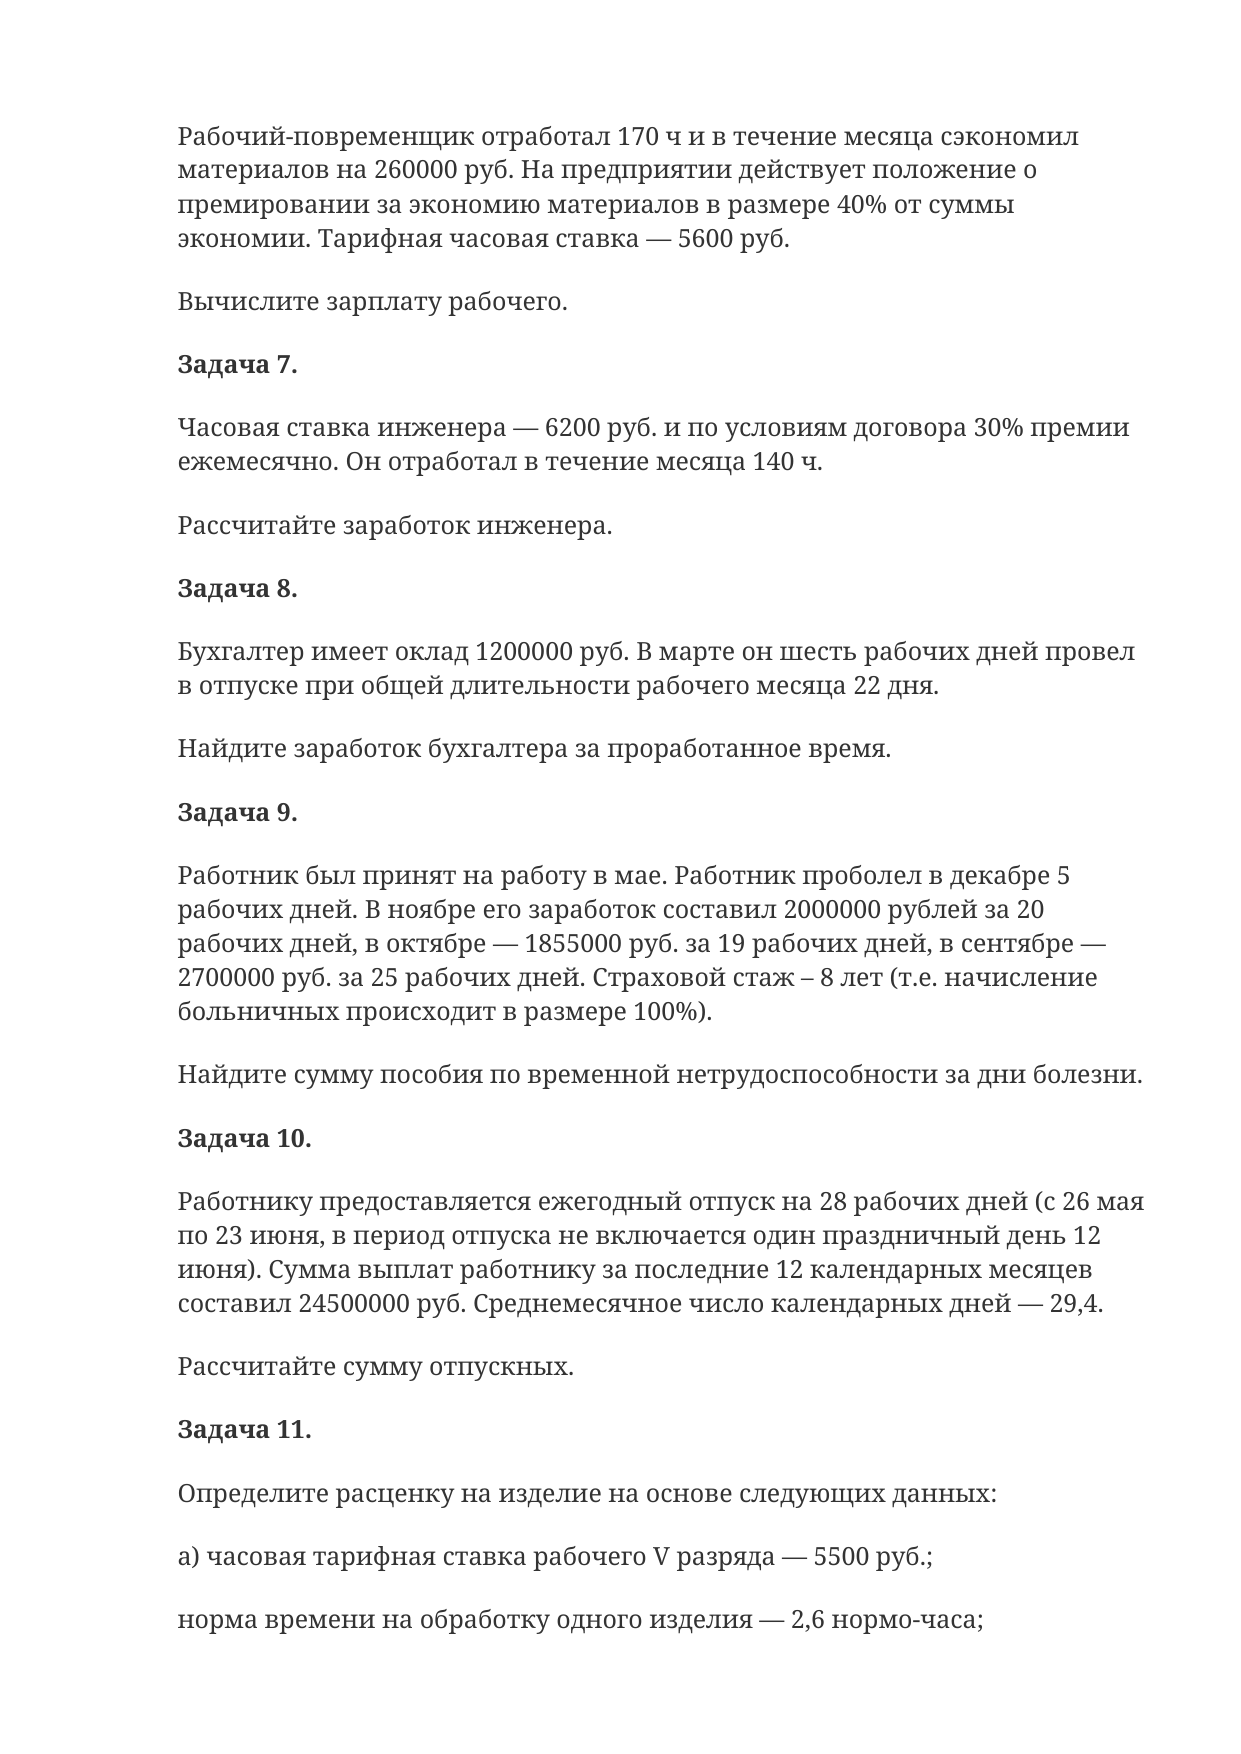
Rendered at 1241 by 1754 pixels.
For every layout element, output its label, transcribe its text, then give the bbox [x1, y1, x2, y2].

text Задача 7. [177, 347, 1152, 381]
text Работнику предоставляется ежегодный отпуск на 28 рабочих дней (с 26 мая по 23 июня, в период отпуска не включается один праздничный день 12 июня). Сумма выплат работнику за последние 12 календарных месяцев составил 24500000 руб. Среднемесячное число календарных дней — 29,4. [177, 1183, 1152, 1320]
text Рабочий-повременщик отработал 170 ч и в течение месяца сэкономил материалов на 260000 руб. На предприятии действует положение о премировании за экономию материалов в размере 40% от суммы экономии. Тарифная часовая ставка — 5600 руб. [177, 118, 1152, 254]
text Рассчитайте сумму отпускных. [177, 1349, 1152, 1383]
text Определите расценку на изделие на основе следующих данных: [177, 1475, 1152, 1509]
text Задача 10. [177, 1120, 1152, 1154]
text а) часовая тарифная ставка рабочего V разряда — 5500 руб.; [177, 1538, 1152, 1573]
text Рассчитайте заработок инженера. [177, 507, 1152, 541]
text Работник был принят на работу в мае. Работник проболел в декабре 5 рабочих дней. В ноябре его заработок составил 2000000 рублей за 20 рабочих дней, в октябре — 1855000 руб. за 19 рабочих дней, в сентябре — 2700000 руб. за 25 рабочих дней. Страховой стаж – 8 лет (т.е. начисление больничных происходит в размере 100%). [177, 857, 1152, 1028]
text норма времени на обработку одного изделия — 2,6 нормо-часа; [177, 1602, 1152, 1636]
text Часовая ставка инженера — 6200 руб. и по условиям договора 30% премии ежемесячно. Он отработал в течение месяца 140 ч. [177, 410, 1152, 478]
text Задача 8. [177, 571, 1152, 604]
text Вычислите зарплату рабочего. [177, 283, 1152, 318]
text Найдите сумму пособия по временной нетрудоспособности за дни болезни. [177, 1057, 1152, 1091]
text Задача 9. [177, 794, 1152, 828]
text Задача 11. [177, 1412, 1152, 1446]
text Найдите заработок бухгалтера за проработанное время. [177, 731, 1152, 765]
text Бухгалтер имеет оклад 1200000 руб. В марте он шесть рабочих дней провел в отпуске при общей длительности рабочего месяца 22 дня. [177, 634, 1152, 702]
